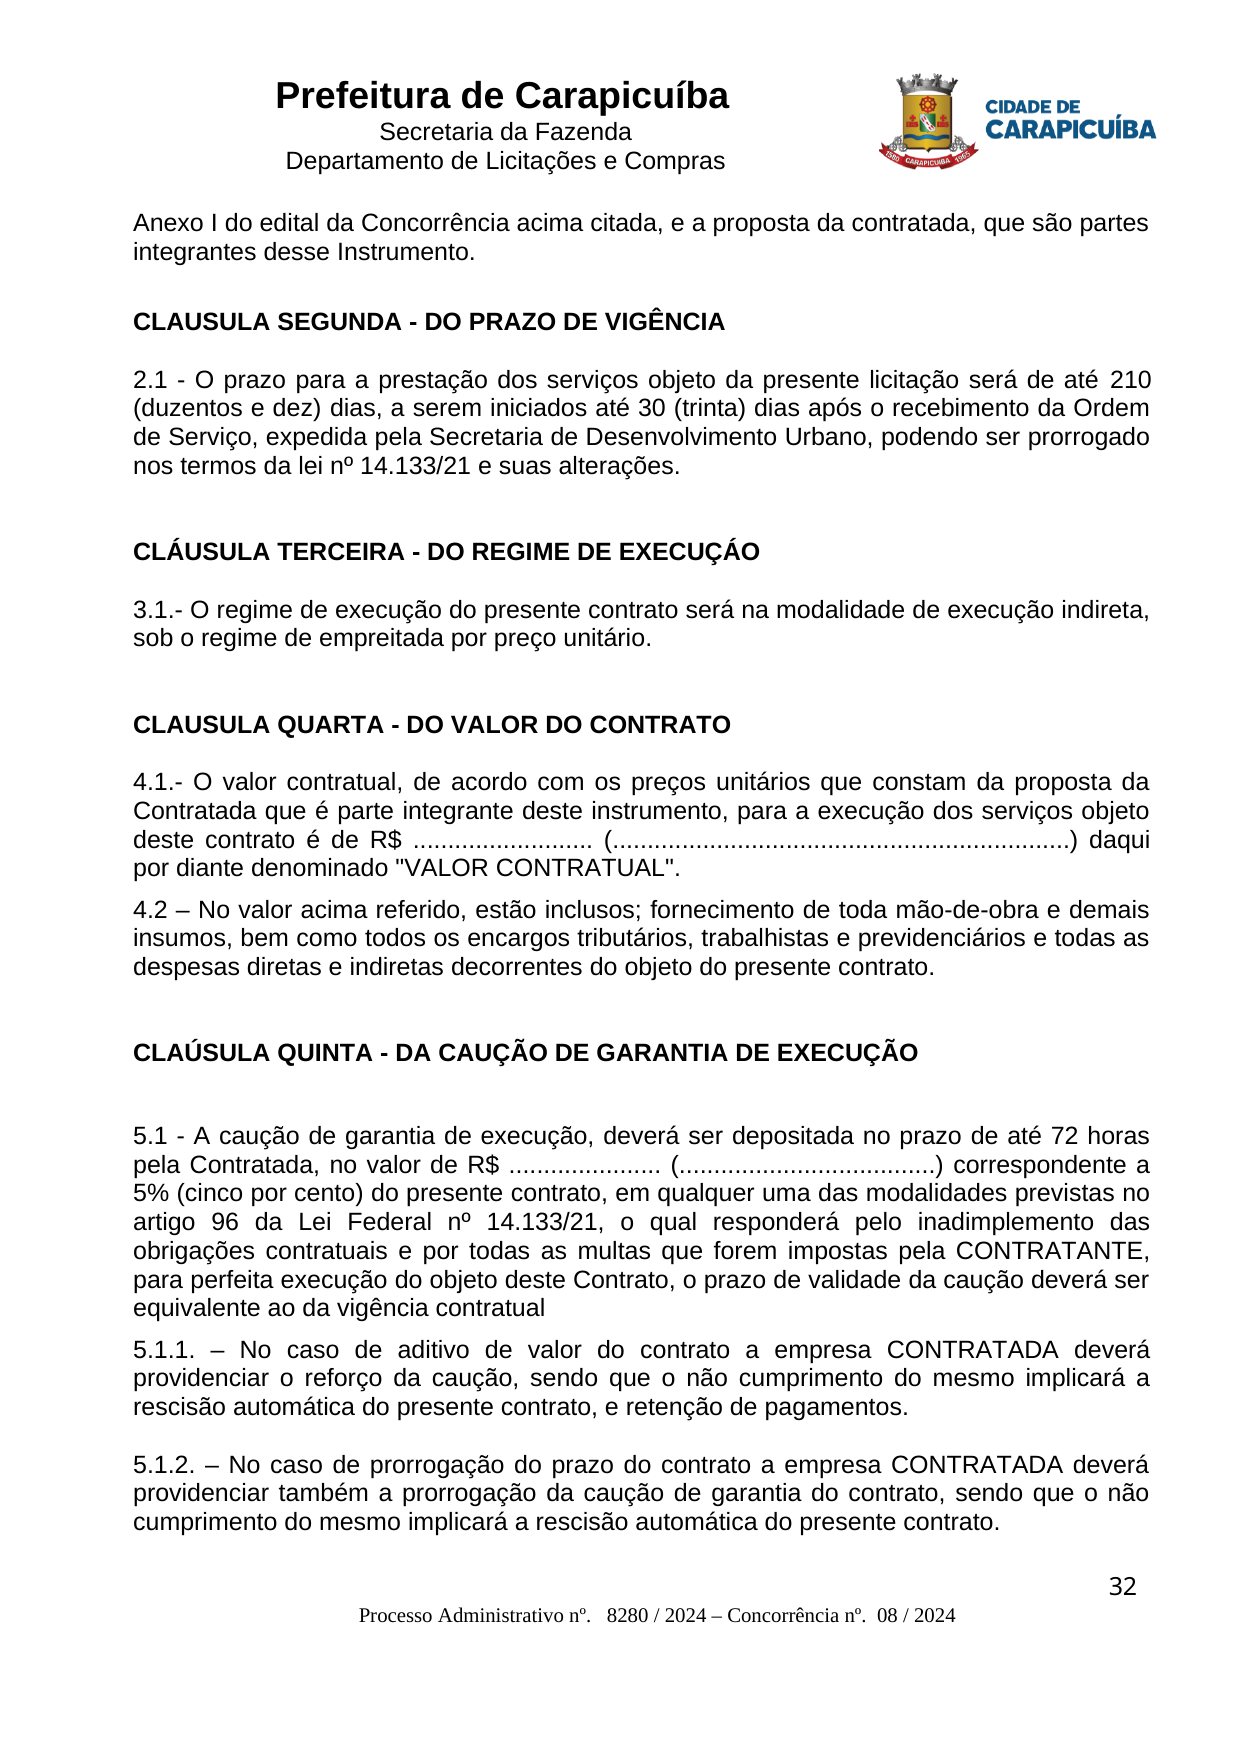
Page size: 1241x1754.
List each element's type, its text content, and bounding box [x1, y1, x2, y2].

text 3.1.- O regime de execução do presente contrato será na modalidade de execução indireta, sob o regime de empreitada por preço unitário. [133, 595, 1152, 652]
text 4.2 – No valor acima referido, estão inclusos; fornecimento de toda mão-de-obra e demais insumos, bem como todos os encargos tributários, trabalhistas e previdenciários e todas as despesas diretas e indiretas decorrentes do objeto do presente contrato. [133, 895, 1152, 981]
text 2.1 - O prazo para a prestação dos serviços objeto da presente licitação será de até 210 (duzentos e dez) dias, a serem iniciados até 30 (trinta) dias após o recebimento da Ordem de Serviço, expedida pela Secretaria de Desenvolvimento Urbano, podendo ser prorrogado nos termos da lei nº 14.133/21 e suas alterações. [133, 365, 1152, 480]
text 5.1.1. – No caso de aditivo de valor do contrato a empresa CONTRATADA deverá providenciar o reforço da caução, sendo que o não cumprimento do mesmo implicará a rescisão automática do presente contrato, e retenção de pagamentos. [133, 1335, 1152, 1421]
text 4.1.- O valor contratual, de acordo com os preços unitários que constam da proposta da Contratada que é parte integrante deste instrumento, para a execução dos serviços objeto deste contrato é de R$ .......................... (..................................................................) daqui por diante denominado "VALOR CONTRATUAL". [133, 767, 1152, 882]
text 5.1.2. – No caso de prorrogação do prazo do contrato a empresa CONTRATADA deverá providenciar também a prorrogação da caução de garantia do contrato, sendo que o não cumprimento do mesmo implicará a rescisão automática do presente contrato. [133, 1450, 1152, 1536]
text CLÁUSULA TERCEIRA - DO REGIME DE EXECUÇÁO [133, 537, 1152, 566]
text CLAÚSULA QUINTA - DA CAUÇÃO DE GARANTIA DE EXECUÇÃO [133, 1038, 1152, 1067]
text CLAUSULA SEGUNDA - DO PRAZO DE VIGÊNCIA [133, 307, 1152, 336]
text CLAUSULA QUARTA - DO VALOR DO CONTRATO [133, 710, 1152, 738]
text 5.1 - A caução de garantia de execução, deverá ser depositada no prazo de até 72 horas pela Contratada, no valor de R$ ...................... (.....................................) correspondente a 5% (cinco por cento) do presente contrato, em qualquer uma das modalidades previstas no artigo 96 da Lei Federal nº 14.133/21, o qual responderá pelo inadimplemento das obrigações contratuais e por todas as multas que forem impostas pela CONTRATANTE, para perfeita execução do objeto deste Contrato, o prazo de validade da caução deverá ser equivalente ao da vigência contratual [133, 1121, 1152, 1322]
picture [877, 65, 1159, 172]
